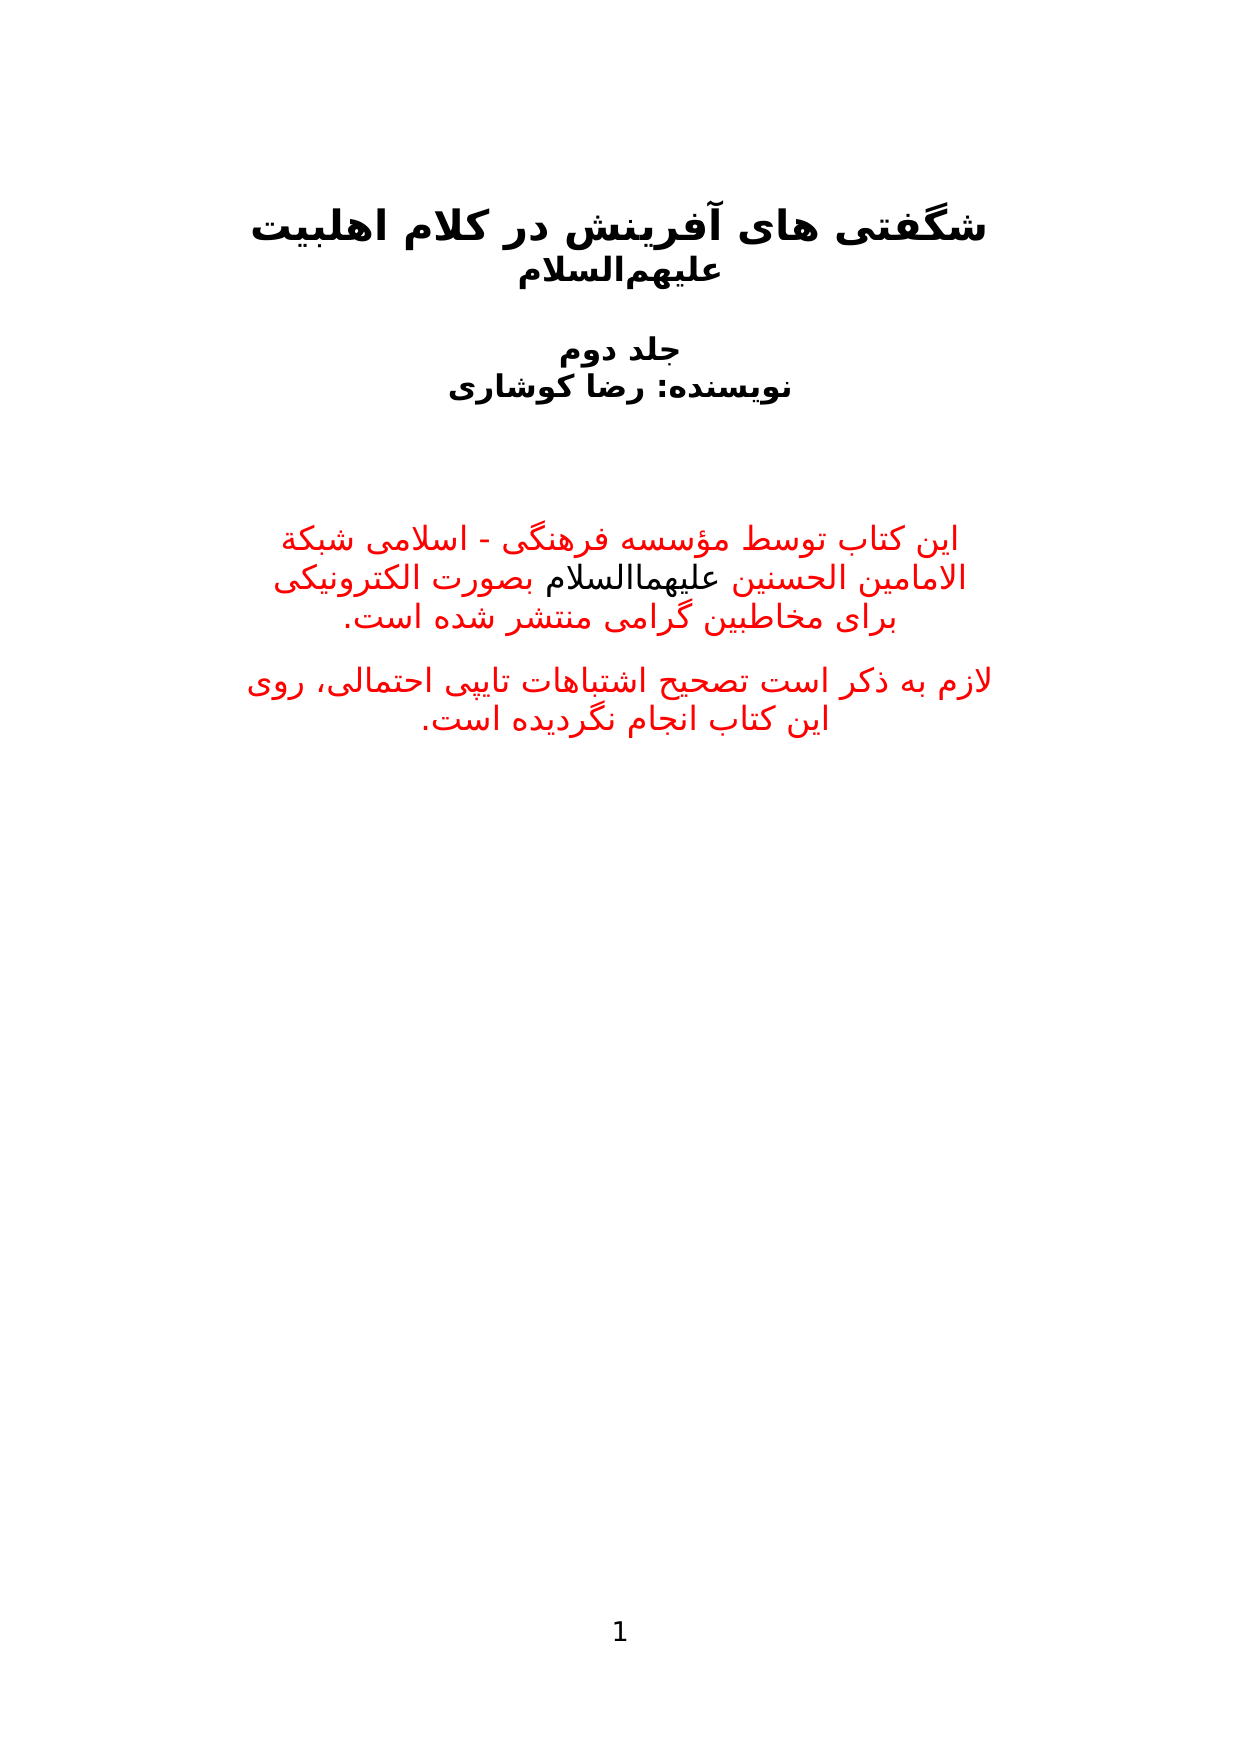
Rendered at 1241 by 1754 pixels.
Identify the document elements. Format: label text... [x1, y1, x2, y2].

text شگفتى هاى آفرينش در كلام اهلبيت عليهم‌السلام [236, 202, 1004, 289]
text نويسنده: رضا كوشارى [236, 368, 1004, 404]
text جلد دوم [236, 332, 1004, 368]
text این کتاب توسط مؤسسه فرهنگی - اسلامی شبکة الامامین الحسنین عليهما‌السلام بصورت الکترونیکی برای مخاطبین گرامی منتشر شده است. [236, 519, 1004, 636]
text لازم به ذکر است تصحیح اشتباهات تایپی احتمالی، روی این کتاب انجام نگردیده است. [236, 661, 1004, 739]
